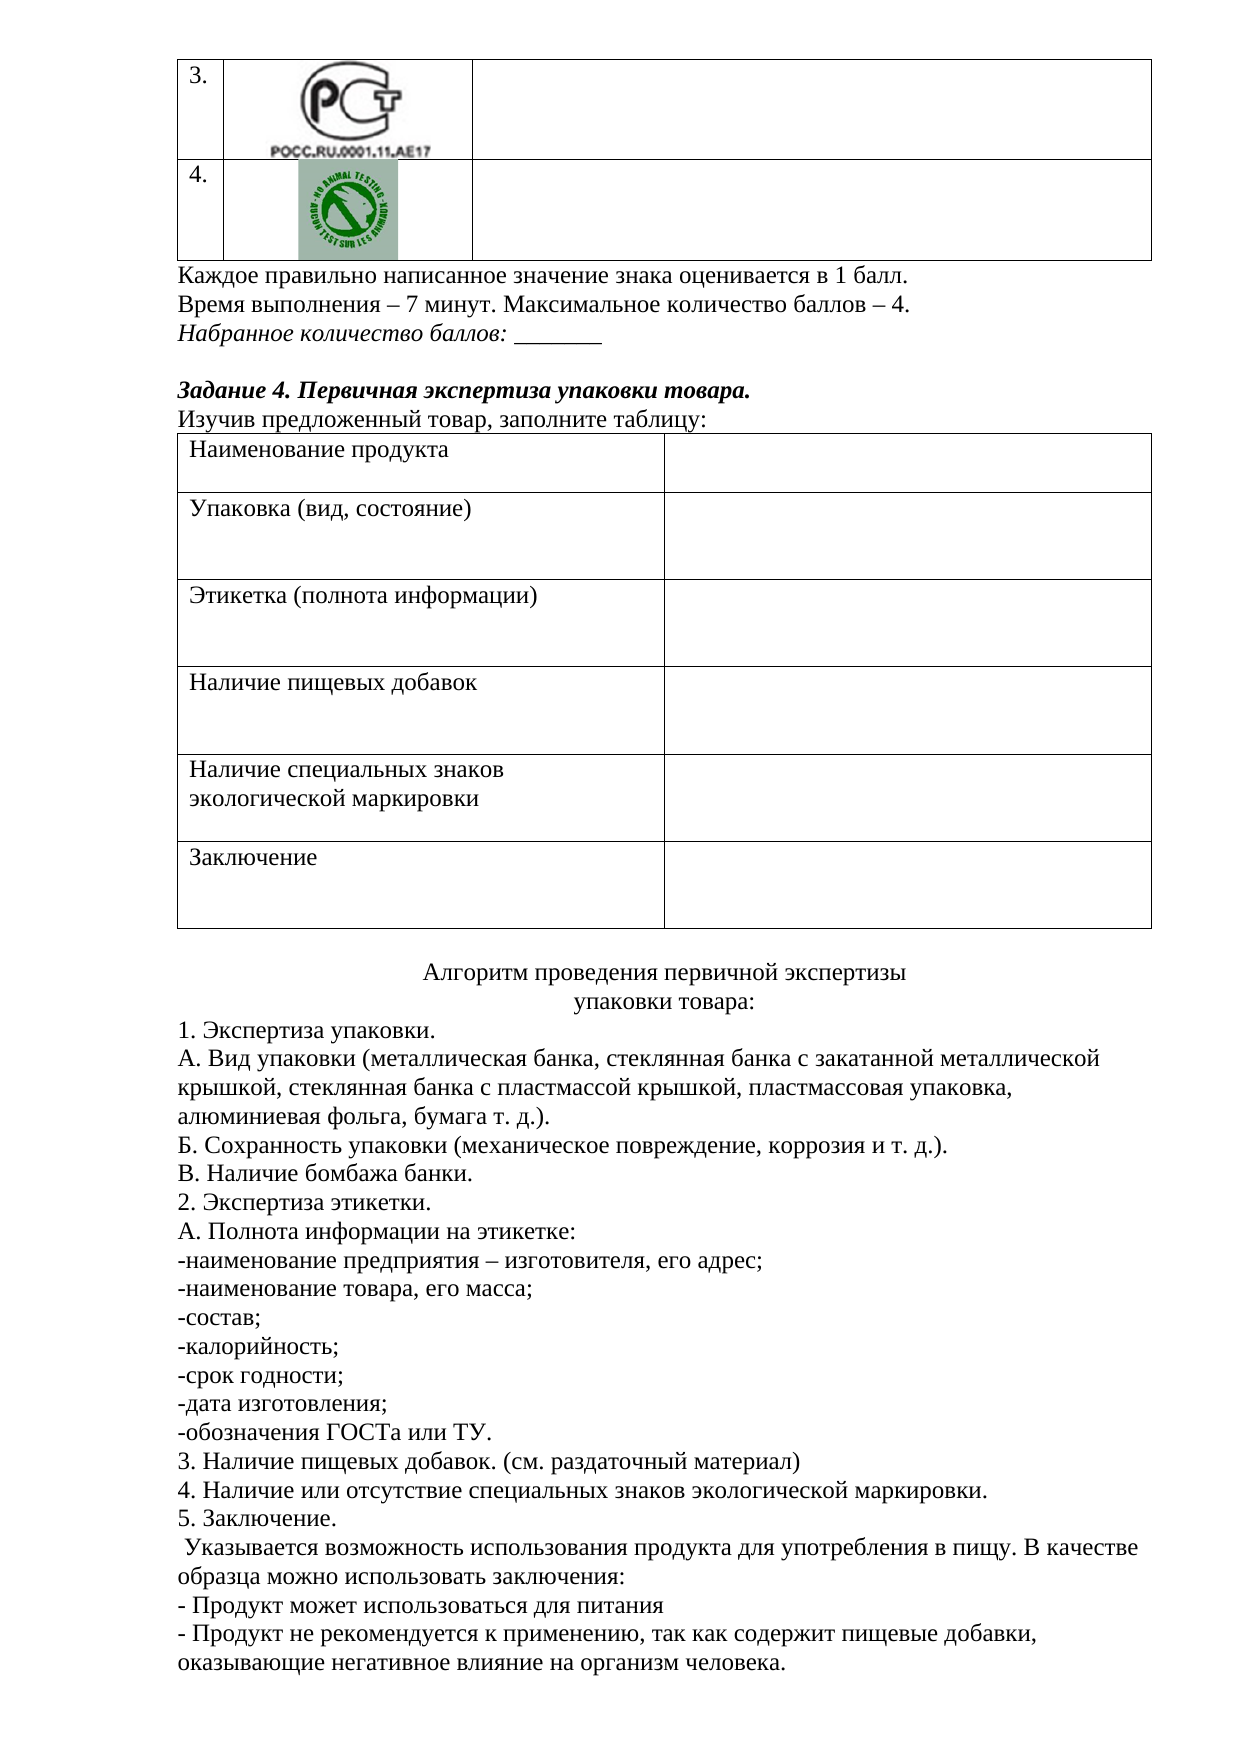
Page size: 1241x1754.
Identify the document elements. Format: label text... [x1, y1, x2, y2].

table_header [665, 434, 1151, 492]
text Указывается возможность использования продукта для употребления в пищу. В качестве образца можно использовать заключения: [177, 1532, 1152, 1590]
text Каждое правильно написанное значение знака оценивается в 1 балл. [177, 261, 1152, 289]
text -состав; [177, 1302, 1152, 1331]
table_cell Упаковка (вид, состояние) [178, 493, 664, 579]
text -наименование товара, его масса; [177, 1273, 1152, 1302]
text Набранное количество баллов: _______ [177, 318, 1152, 347]
text -дата изготовления; [177, 1388, 1152, 1417]
picture [265, 60, 431, 260]
table_cell Наличие пищевых добавок [178, 667, 664, 753]
table_cell [665, 493, 1151, 579]
table_cell [224, 160, 298, 259]
text -обозначения ГОСТа или ТУ. [177, 1417, 1152, 1446]
text Изучив предложенный товар, заполните таблицу: [177, 404, 1152, 433]
text - Продукт может использоваться для питания [177, 1590, 1152, 1618]
text Б. Сохранность упаковки (механическое повреждение, коррозия и т. д.). [177, 1130, 1152, 1158]
table_cell [473, 160, 1151, 259]
table_cell Наличие специальных знаков экологической маркировки [178, 755, 664, 841]
text -калорийность; [177, 1331, 1152, 1360]
table_cell [431, 60, 472, 158]
text Алгоритм проведения первичной экспертизы [177, 957, 1152, 986]
text -срок годности; [177, 1360, 1152, 1388]
text 1. Экспертиза упаковки. [177, 1015, 1152, 1043]
text Задание 4. Первичная экспертиза упаковки товара. [177, 376, 1152, 404]
table_cell [665, 755, 1151, 841]
table_cell Заключение [178, 842, 664, 928]
text 4. Наличие или отсутствие специальных знаков экологической маркировки. [177, 1475, 1152, 1503]
table_cell [665, 842, 1151, 928]
text В. Наличие бомбажа банки. [177, 1158, 1152, 1187]
text 3. Наличие пищевых добавок. (см. раздаточный материал) [177, 1446, 1152, 1475]
table_cell [665, 580, 1151, 666]
table_cell [473, 60, 1151, 158]
table_cell [665, 667, 1151, 753]
table_cell 4. [178, 160, 223, 259]
text А. Полнота информации на этикетке: [177, 1216, 1152, 1245]
text -наименование предприятия – изготовителя, его адрес; [177, 1245, 1152, 1273]
table_header Наименование продукта [178, 434, 664, 492]
text 5. Заключение. [177, 1503, 1152, 1532]
table_cell Этикетка (полнота информации) [178, 580, 664, 666]
text А. Вид упаковки (металлическая банка, стеклянная банка с закатанной металлической крышкой, стеклянная банка с пластмассой крышкой, пластмассовая упаковка, алюминиевая фольга, бумага т. д.). [177, 1043, 1152, 1130]
table_cell [399, 160, 472, 259]
text 2. Экспертиза этикетки. [177, 1187, 1152, 1216]
text Время выполнения – 7 минут. Максимальное количество баллов – 4. [177, 289, 1152, 318]
table_cell 3. [178, 60, 223, 158]
text упаковки товара: [177, 986, 1152, 1015]
text - Продукт не рекомендуется к применению, так как содержит пищевые добавки, оказывающие негативное влияние на организм человека. [177, 1618, 1152, 1676]
table_cell [224, 60, 265, 158]
